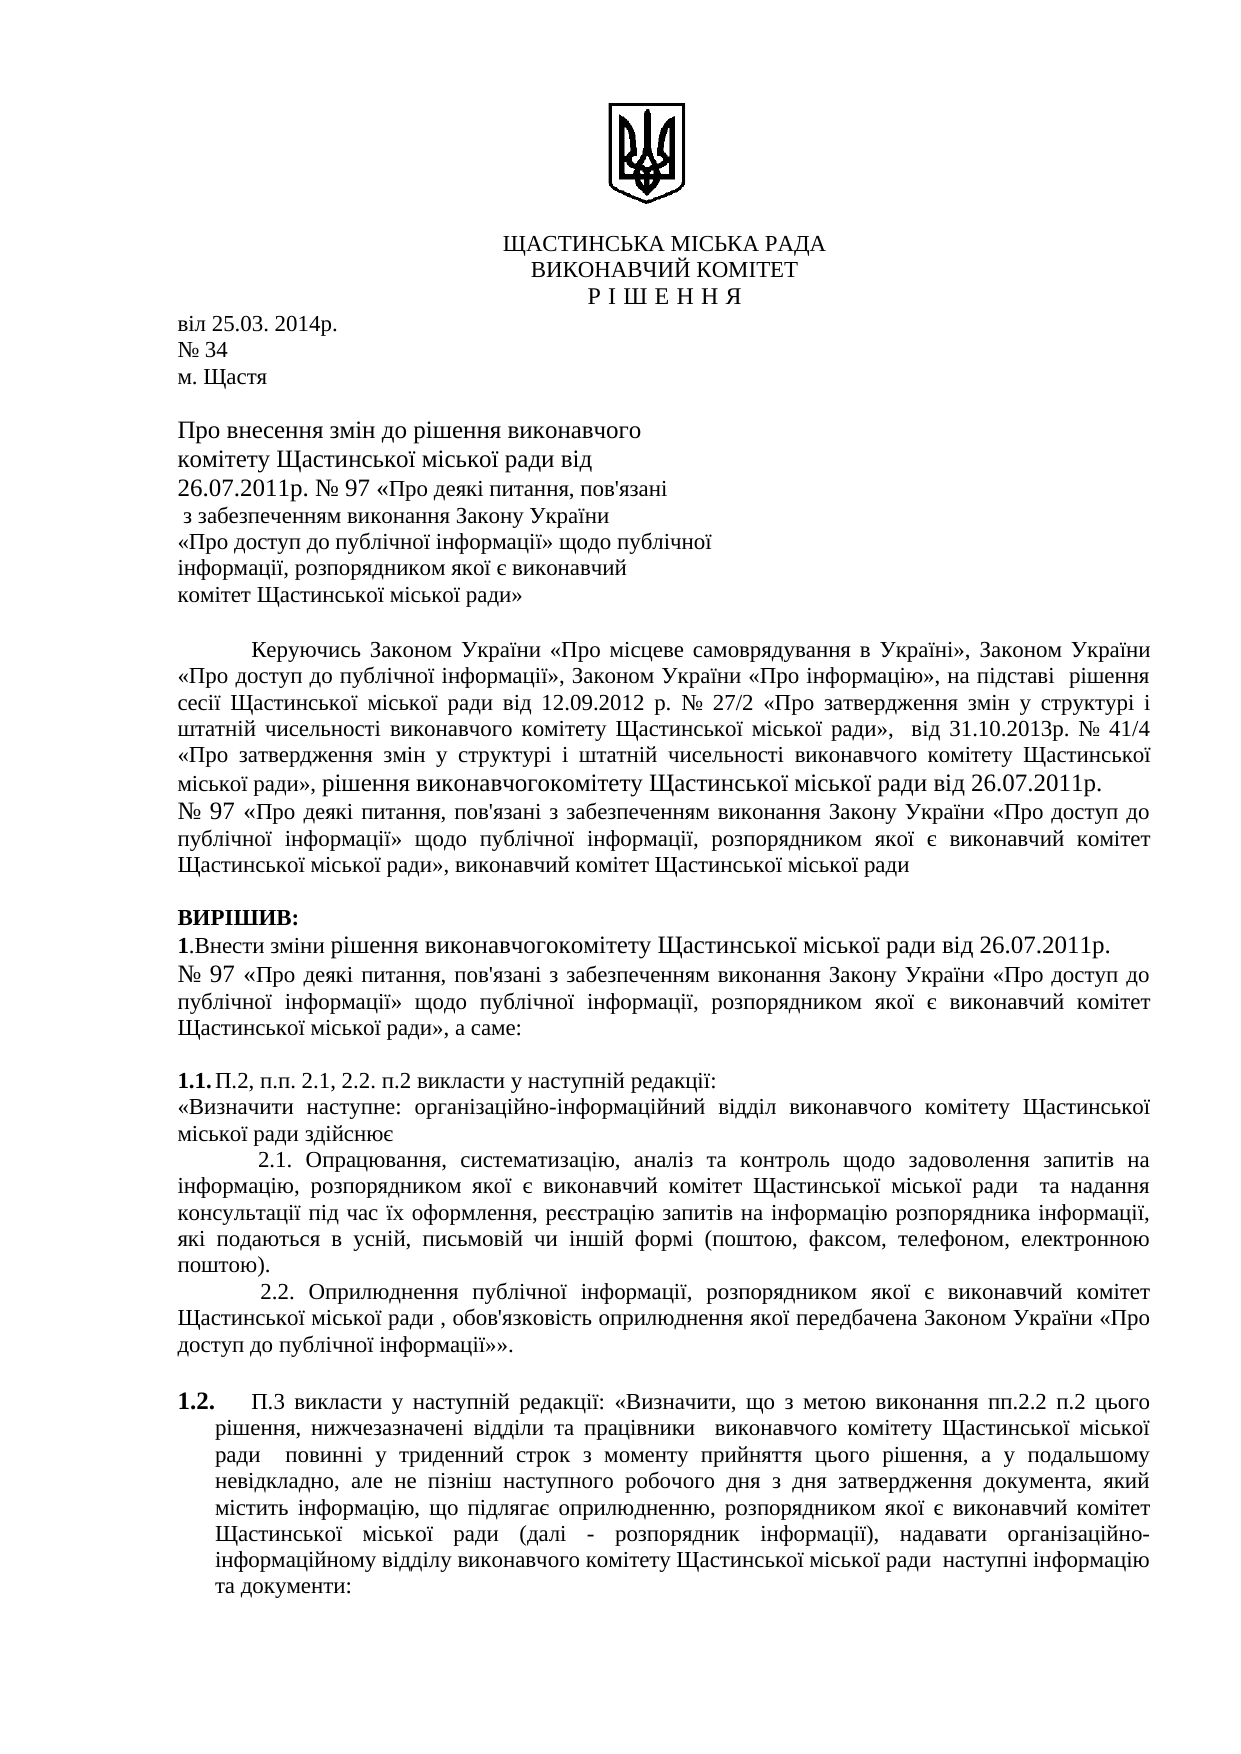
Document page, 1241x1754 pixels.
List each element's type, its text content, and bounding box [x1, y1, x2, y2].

text РІШЕННЯ [177, 282, 1152, 310]
picture [608, 103, 686, 204]
text 26.07.2011р. № 97 «Про деякі питання, пов'язані [177, 473, 1152, 502]
text м. Щастя [177, 363, 1152, 389]
text № 97 «Про деякі питання, пов'язані з забезпеченням виконання Закону України «Про доступ до публічної інформації» щодо публічної інформації, розпорядником якої є виконавчий комітет Щастинської міської ради», виконавчий комітет Щастинської міської ради [177, 796, 1152, 878]
text інформації, розпорядником якої є виконавчий [177, 554, 1152, 581]
text № 34 [177, 336, 1152, 363]
text 2.1. Опрацювання, систематизацію, аналіз та контроль щодо задоволення запитів на інформацію, розпорядником якої є виконавчий комітет Щастинської міської ради та надання консультації під час їх оформлення, реєстрацію запитів на інформацію розпорядника інформації, які подаються в усній, письмовій чи іншій формі (поштою, факсом, телефоном, електронною поштою). [177, 1146, 1152, 1278]
text ЩАСТИНСЬКА МІСЬКА РАДА [177, 230, 1152, 256]
text 1.Внести зміни рішення виконавчогокомітету Щастинської міської ради від 26.07.2011р. [177, 931, 1152, 959]
text комітет Щастинської міської ради» [177, 581, 1152, 607]
text ВИРІШИВ: [177, 904, 1152, 931]
text ВИКОНАВЧИЙ КОМІТЕТ [177, 256, 1152, 282]
text «Про доступ до публічної інформації» щодо публічної [177, 528, 1152, 554]
list П.3 викласти у наступній редакції: «Визначити, що з метою виконання пп.2.2 п.2 цього рішення, нижчезазначені відділи та працівники виконавчого комітету Щастинської міської ради повинні у триденний строк з моменту прийняття цього рішення, а у подальшому невідкладно, але не пізніш наступного робочого дня з дня затвердження документа, який містить інформацію, що підлягає оприлюдненню, розпорядником якої є виконавчий комітет Щастинської міської ради (далі - розпорядник інформації), надавати організаційно-інформаційному відділу виконавчого комітету Щастинської міської ради наступні інформацію та документи: [177, 1386, 1152, 1599]
text віл 25.03. 2014р. [177, 310, 1152, 336]
text Про внесення змін до рішення виконавчого [177, 415, 1152, 444]
list № 97 «Про деякі питання, пов'язані з забезпеченням виконання Закону України «Про доступ до публічної інформації» щодо публічної інформації, розпорядником якої є виконавчий комітет Щастинської міської ради», а саме: [177, 959, 1152, 1041]
text «Визначити наступне: організаційно-інформаційний відділ виконавчого комітету Щастинської міської ради здійснює [177, 1093, 1152, 1146]
text 2.2. Оприлюднення публічної інформації, розпорядником якої є виконавчий комітет Щастинської міської ради , обов'язковість оприлюднення якої передбачена Законом України «Про доступ до публічної інформації»». [177, 1278, 1152, 1357]
text Керуючись Законом України «Про місцеве самоврядування в Україні», Законом України «Про доступ до публічної інформації», Законом України «Про інформацію», на підставі рішення сесії Щастинської міської ради від 12.09.2012 р. № 27/2 «Про затвердження змін у структурі і штатній чисельності виконавчого комітету Щастинської міської ради», від 31.10.2013р. № 41/4 «Про затвердження змін у структурі і штатній чисельності виконавчого комітету Щастинської міської ради», рішення виконавчогокомітету Щастинської міської ради від 26.07.2011р. [177, 636, 1152, 796]
text з забезпеченням виконання Закону України [177, 502, 1152, 528]
list П.2, п.п. 2.1, 2.2. п.2 викласти у наступній редакції: [177, 1067, 1152, 1093]
text комітету Щастинської міської ради від [177, 444, 1152, 473]
